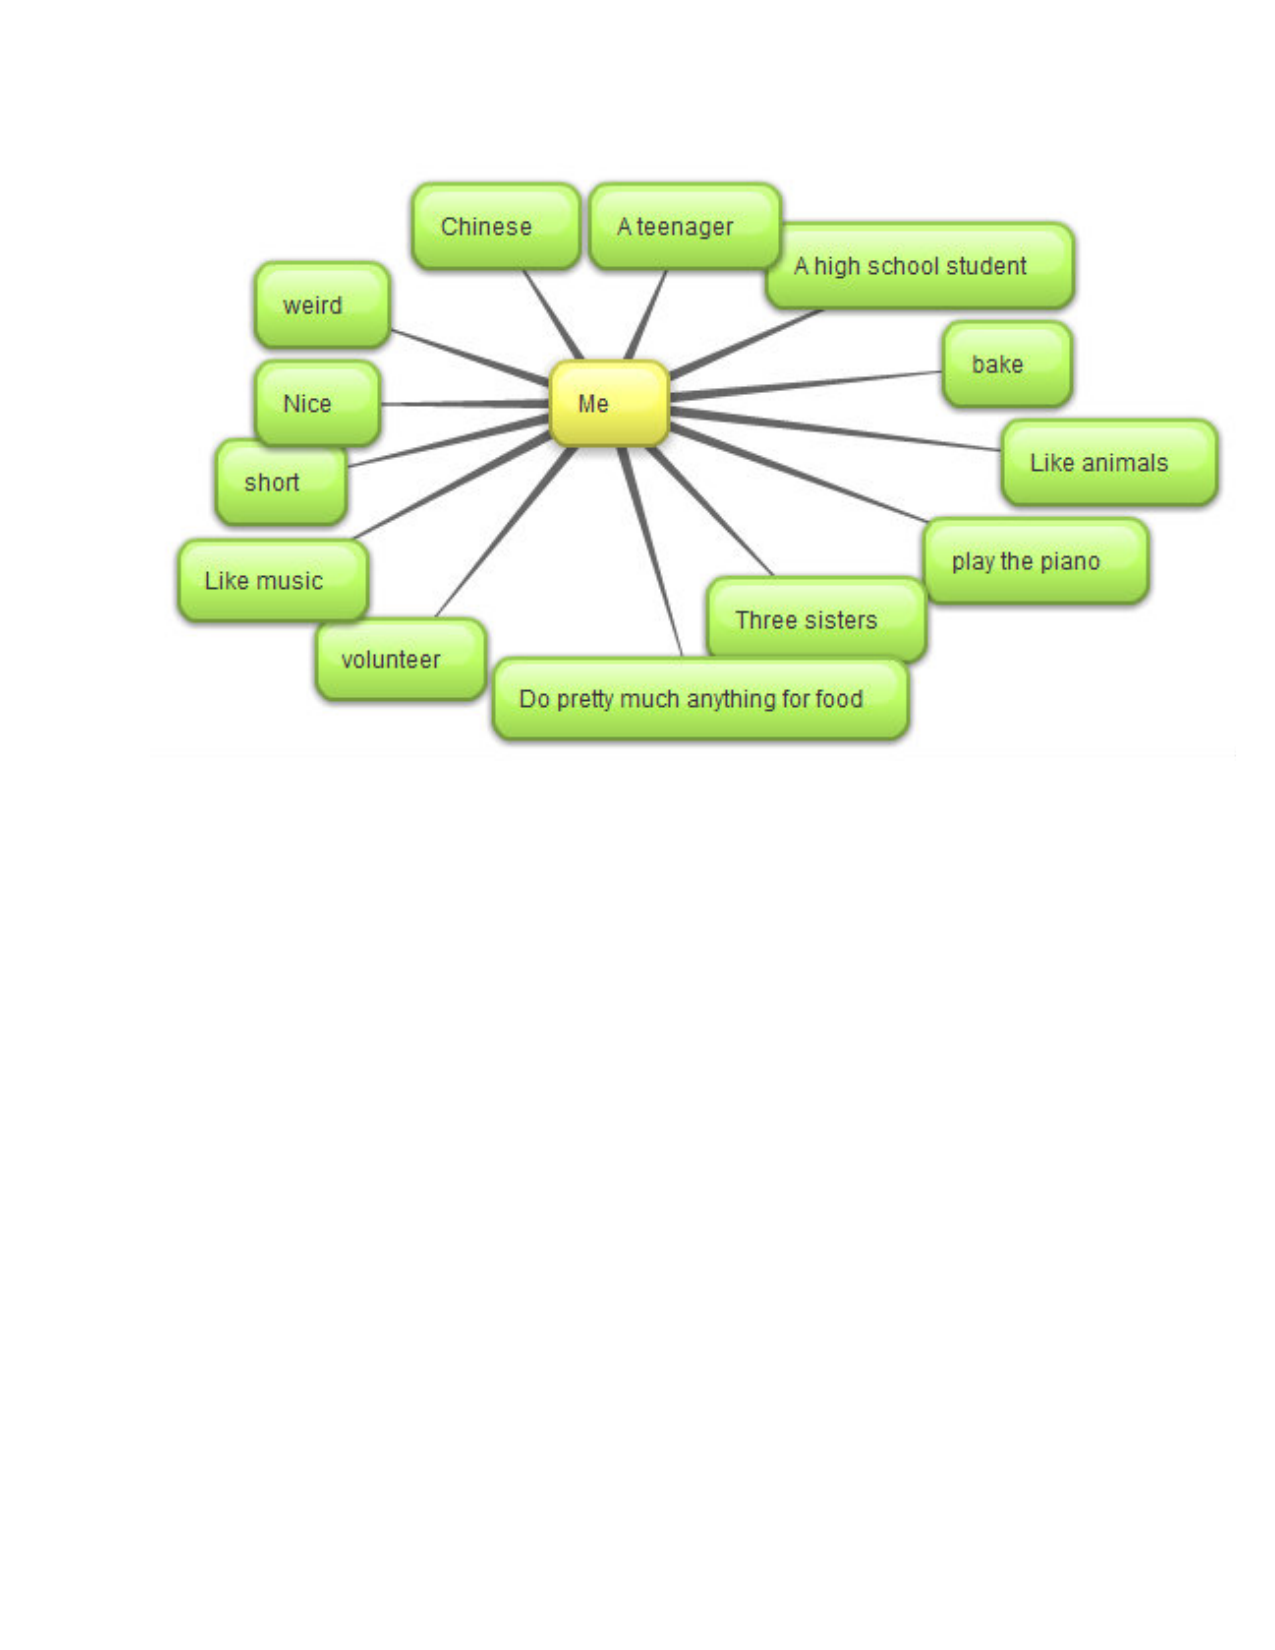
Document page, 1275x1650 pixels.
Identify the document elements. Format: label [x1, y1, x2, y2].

picture [150, 150, 1237, 761]
